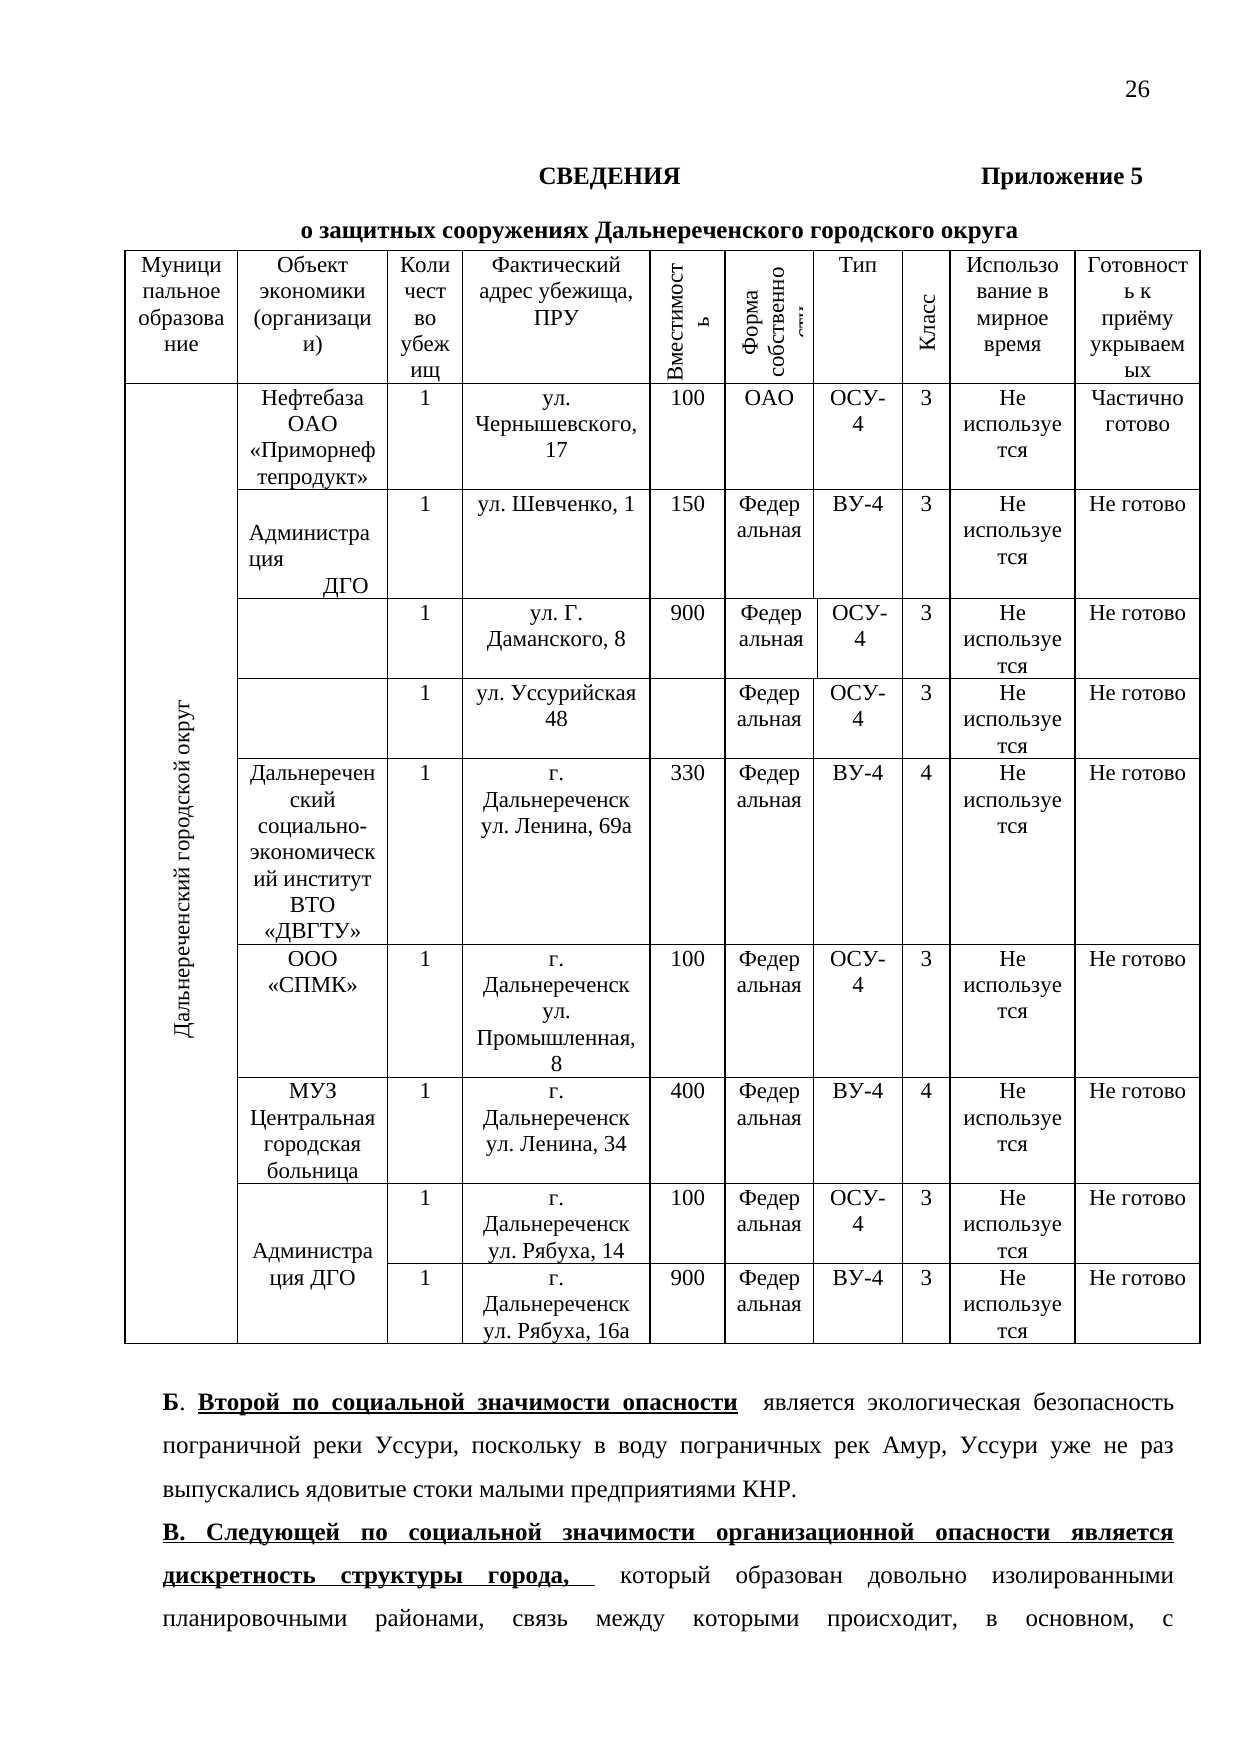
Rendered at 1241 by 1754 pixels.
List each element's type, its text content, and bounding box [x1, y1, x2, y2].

table_cell ВУ-4 [814, 759, 902, 944]
table_cell Не используется [951, 1264, 1074, 1343]
table_cell 1 [388, 679, 462, 758]
table_cell 100 [651, 384, 724, 489]
table_cell г. Дальнереченск ул. Ленина, 69а [463, 759, 649, 944]
table_cell Нефтебаза ОАО «Приморнефтепродукт» [238, 384, 387, 489]
table_header Готовность к приёму укрываемых [1076, 251, 1199, 383]
table_cell 1 [388, 1264, 462, 1343]
table_header Объект экономики (организации) [238, 251, 387, 383]
table_cell 1 [388, 599, 462, 678]
table_cell 4 [903, 759, 949, 944]
table_cell 3 [903, 384, 949, 489]
table_cell Не используется [951, 759, 1074, 944]
table_cell Не используется [951, 384, 1074, 489]
table_cell 1 [388, 384, 462, 489]
table_cell Федеральная [726, 1078, 813, 1183]
table_cell Не готово [1076, 490, 1199, 598]
table_cell 900 [651, 1264, 724, 1343]
table_cell 3 [903, 945, 949, 1077]
table_cell ВУ-4 [814, 1264, 902, 1343]
table_cell 1 [388, 945, 462, 1077]
table_cell Администрация ДГО [238, 1184, 387, 1343]
table_cell Частично готово [1076, 384, 1199, 489]
table_cell ул. Чернышевского, 17 [463, 384, 649, 489]
table_cell 150 [651, 490, 724, 598]
table_cell ул. Шевченко, 1 [463, 490, 649, 598]
table_cell ул. Г. Даманского, 8 [463, 599, 649, 678]
table_cell Федеральная [726, 759, 813, 944]
table_cell 3 [903, 1184, 949, 1263]
table_cell 3 [903, 1264, 949, 1343]
table_cell ОСУ-4 [814, 945, 902, 1077]
table_cell Не готово [1076, 679, 1199, 758]
table_cell 1 [388, 1078, 462, 1183]
table_cell Не готово [1076, 599, 1199, 678]
table_cell 1 [388, 1184, 462, 1263]
table_cell ОСУ-4 [814, 1184, 902, 1263]
table_cell ул. Уссурийская 48 [463, 679, 649, 758]
table_cell Не используется [951, 1184, 1074, 1263]
subtitle СВЕДЕНИЯ Приложение 5 [162, 128, 1150, 190]
table_cell 900 [651, 599, 724, 678]
table_cell ОСУ-4 [814, 679, 902, 758]
table_cell 1 [388, 759, 462, 944]
table_cell МУЗ Центральная городская больница [238, 1078, 387, 1183]
table_header Форма собственности [726, 251, 813, 383]
table_header Фактический адрес убежища, ПРУ [463, 251, 649, 383]
table_cell ВУ-4 [814, 1078, 902, 1183]
table_cell г. Дальнереченск ул. Ленина, 34 [463, 1078, 649, 1183]
table_cell 330 [651, 759, 724, 944]
table_cell Не готово [1076, 945, 1199, 1077]
table_cell Не используется [951, 1078, 1074, 1183]
table_cell г. Дальнереченск ул. Промышленная, 8 [463, 945, 649, 1077]
table_cell 3 [903, 679, 949, 758]
text Б. Второй по социальной значимости опасности является экологическая безопасность пограничной реки Уссури, поскольку в воду пограничных рек Амур, Уссури уже не раз выпускались ядовитые стоки малыми предприятиями КНР. [162, 1387, 1174, 1502]
table_header Использование в мирное время [951, 251, 1074, 383]
table_cell Не готово [1076, 759, 1199, 944]
table_header Тип [814, 251, 902, 383]
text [162, 1543, 1174, 1632]
table_cell 1 [388, 490, 462, 598]
table_cell Дальнереченский городской округ [126, 384, 237, 1343]
table_cell Не используется [951, 599, 1074, 678]
table_cell Федеральная [726, 599, 817, 678]
table_cell Не используется [951, 945, 1074, 1077]
table_cell Администрация ДГО [238, 490, 387, 598]
table_cell Дальнереченский социально-экономический институт ВТО «ДВГТУ» [238, 759, 387, 944]
table_header Класс [903, 251, 949, 383]
table_cell [651, 679, 724, 758]
table_cell ОСУ-4 [818, 599, 902, 678]
table_cell Федеральная [726, 1264, 813, 1343]
table_cell Не используется [951, 490, 1074, 598]
table_cell г. Дальнереченск ул. Рябуха, 16а [463, 1264, 649, 1343]
table_cell Федеральная [726, 679, 813, 758]
table_cell 3 [903, 599, 949, 678]
table_cell ВУ-4 [814, 490, 902, 598]
table_cell Федеральная [726, 1184, 813, 1263]
table_cell ОСУ-4 [814, 384, 902, 489]
table_cell 4 [903, 1078, 949, 1183]
table_header Вместимость [651, 251, 724, 383]
table_cell 100 [651, 1184, 724, 1263]
table_cell Не готово [1076, 1264, 1199, 1343]
table_cell Федеральная [726, 945, 813, 1077]
table_cell Не используется [951, 679, 1074, 758]
table_cell [238, 679, 387, 758]
table_header Количество убежищ [388, 251, 462, 383]
table_cell ООО «СПМК» [238, 945, 387, 1077]
table_cell 3 [903, 490, 949, 598]
table_cell ОАО [726, 384, 813, 489]
table_header Муниципальное образование [126, 251, 237, 383]
table_cell 100 [651, 945, 724, 1077]
table_cell Не готово [1076, 1184, 1199, 1263]
table_cell 400 [651, 1078, 724, 1183]
table_cell Не готово [1076, 1078, 1199, 1183]
subtitle о защитных сооружениях Дальнереченского городского округа [162, 215, 1150, 244]
table_cell Федеральная [726, 490, 813, 598]
table_cell г. Дальнереченск ул. Рябуха, 14 [463, 1184, 649, 1263]
table_cell [238, 599, 387, 678]
